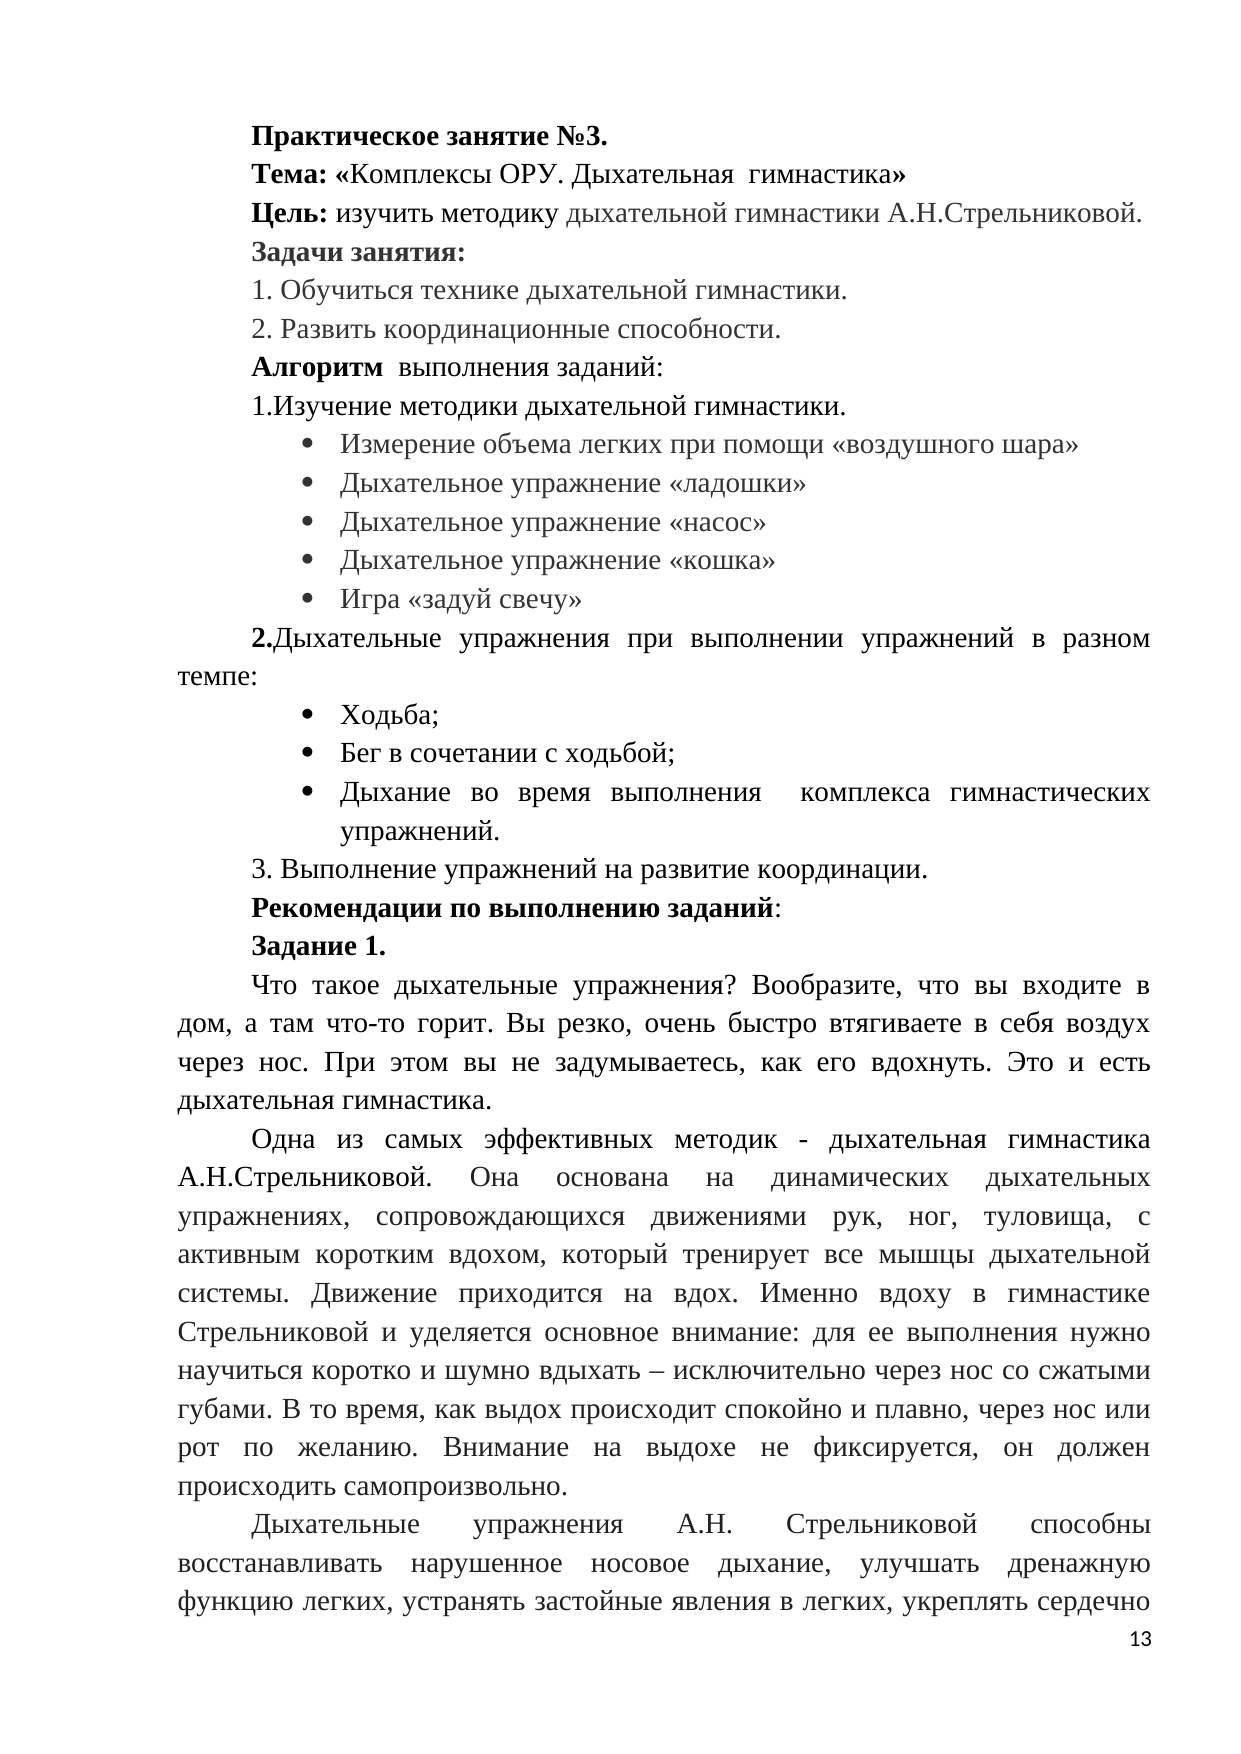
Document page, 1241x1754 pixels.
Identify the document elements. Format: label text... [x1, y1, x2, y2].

list Измерение объема легких при помощи «воздушного шара» [302, 426, 1152, 460]
text Одна из самых эффективных методик - дыхательная гимнастика А.Н.Стрельниковой. Она основана на динамических дыхательных упражнениях, сопровождающихся движениями рук, ног, туловища, с активным коротким вдохом, который тренирует все мышцы дыхательной системы. Движение приходится на вдох. Именно вдоху в гимнастике Стрельниковой и уделяется основное внимание: для ее выполнения нужно научиться коротко и шумно вдыхать – исключительно через нос со сжатыми губами. В то время, как выдох происходит спокойно и плавно, через нос или рот по желанию. Внимание на выдохе не фиксируется, он должен происходить самопроизвольно. [177, 1121, 1152, 1501]
text Задание 1. [177, 928, 1152, 962]
text Задачи занятия: [177, 234, 1152, 267]
text 2.Дыхательные упражнения при выполнении упражнений в разном темпе: [177, 620, 1152, 692]
list Бег в сочетании с ходьбой; [302, 735, 1152, 769]
list Дыхательное упражнение «насос» [302, 504, 1152, 537]
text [177, 1506, 1152, 1617]
text Рекомендации по выполнению заданий: [177, 890, 1152, 923]
text Тема: «Комплексы ОРУ. Дыхательная гимнастика» [177, 157, 1152, 190]
list Игра «задуй свечу» [302, 581, 1152, 615]
list Дыхательное упражнение «кошка» [302, 542, 1152, 576]
text Алгоритм выполнения заданий: [177, 349, 1152, 383]
list Дыхательное упражнение «ладошки» [302, 465, 1152, 499]
list Ходьба; [302, 697, 1152, 730]
text 3. Выполнение упражнений на развитие координации. [177, 851, 1152, 885]
text Цель: изучить методику дыхательной гимнастики А.Н.Стрельниковой. [177, 195, 1152, 229]
text Что такое дыхательные упражнения? Вообразите, что вы входите в дом, а там что-то горит. Вы резко, очень быстро втягиваете в себя воздух через нос. При этом вы не задумываетесь, как его вдохнуть. Это и есть дыхательная гимнастика. [177, 967, 1152, 1116]
text 2. Развить координационные способности. [177, 311, 1152, 344]
text 1.Изучение методики дыхательной гимнастики. [177, 388, 1152, 421]
list Дыхание во время выполнения комплекса гимнастических упражнений. [302, 774, 1152, 846]
text 1. Обучиться технике дыхательной гимнастики. [177, 272, 1152, 306]
text Практическое занятие №3. [177, 118, 1152, 152]
